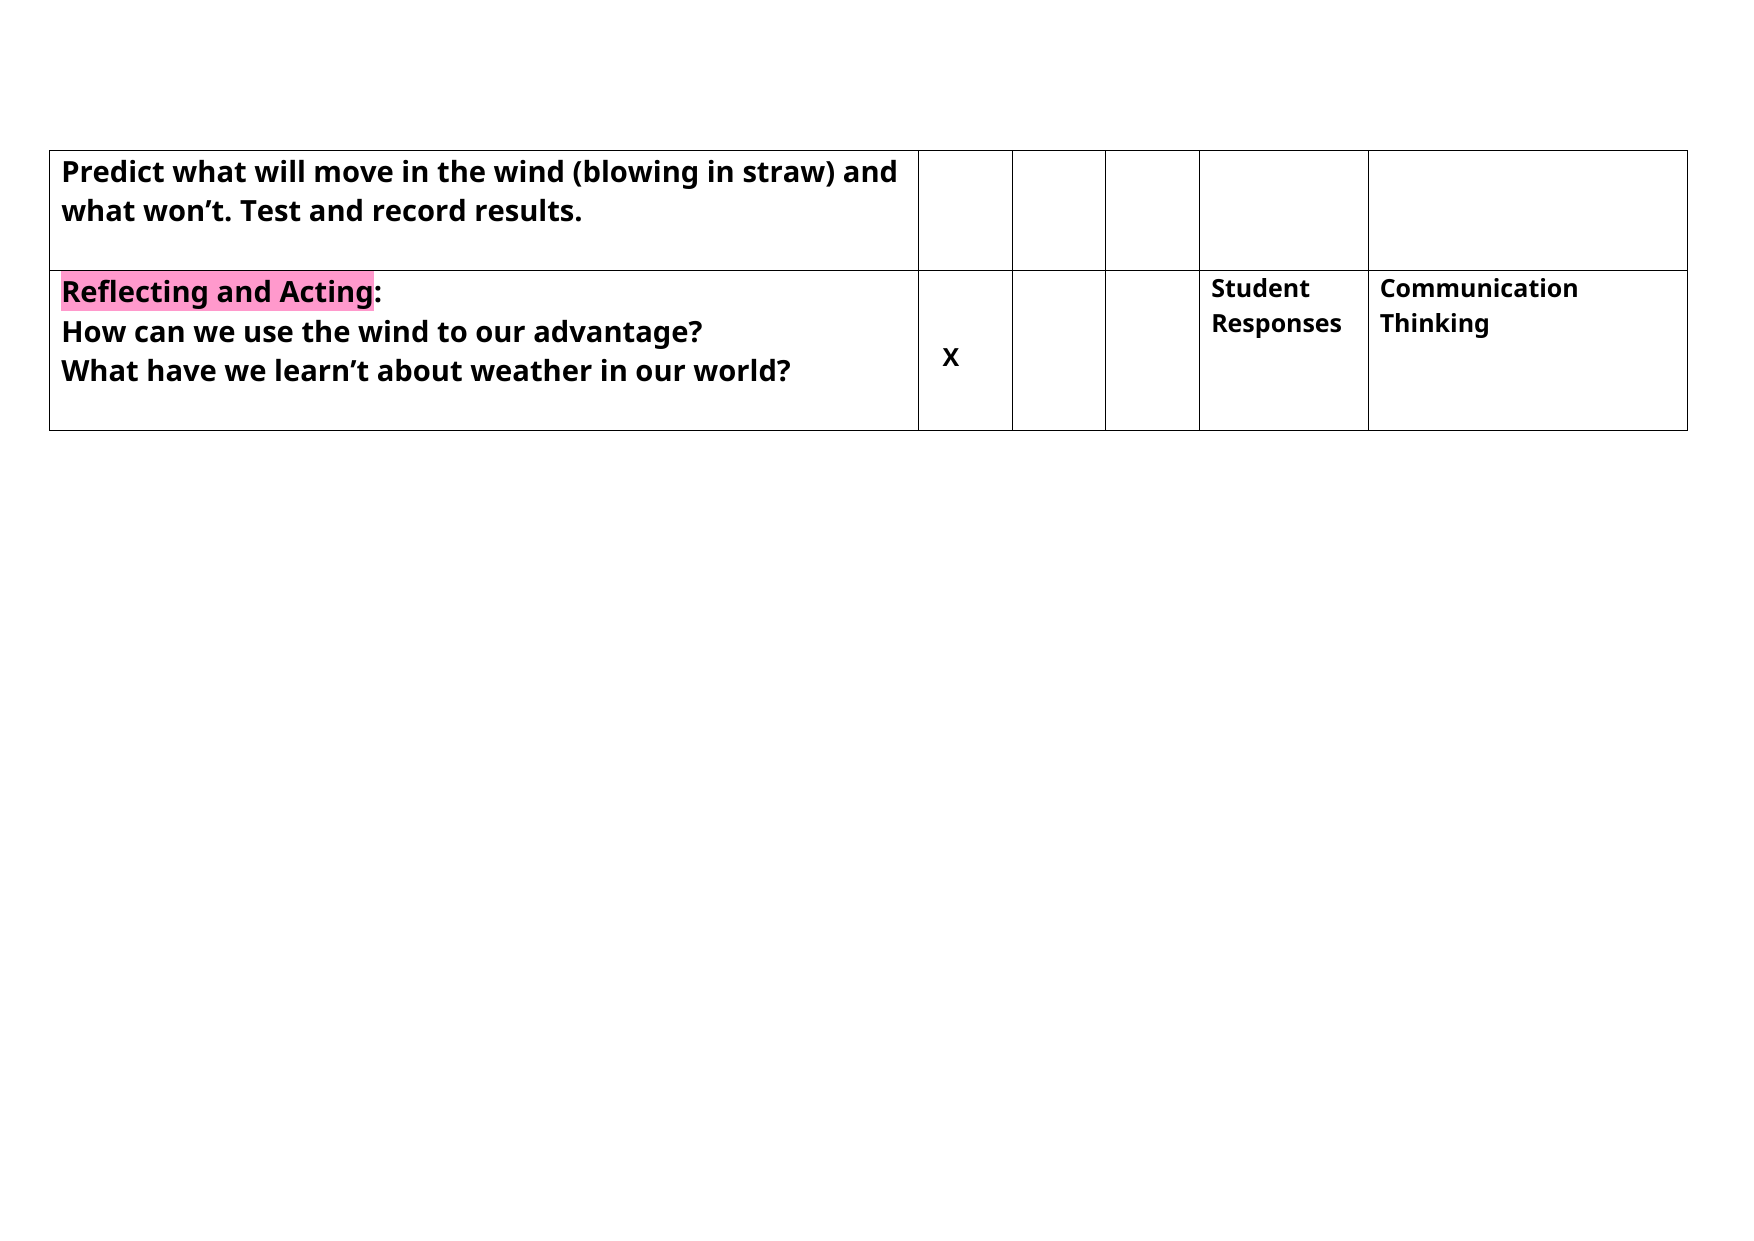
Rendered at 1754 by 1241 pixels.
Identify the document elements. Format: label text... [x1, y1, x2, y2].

table_cell X [1013, 151, 1105, 270]
table_cell [1106, 271, 1199, 430]
table_cell X [919, 151, 1012, 270]
table_cell Student Responses [1200, 271, 1368, 430]
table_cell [50, 151, 918, 270]
table_cell Reflecting and Acting: How can we use the wind to our advantage? What have we learn’t about weather in our world? [50, 271, 918, 430]
table_cell Communication Thinking [1369, 271, 1687, 430]
table_cell [1013, 271, 1105, 430]
table_cell [1106, 151, 1199, 270]
table_cell X [919, 271, 1012, 430]
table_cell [1369, 151, 1687, 270]
table_cell [1200, 151, 1368, 270]
